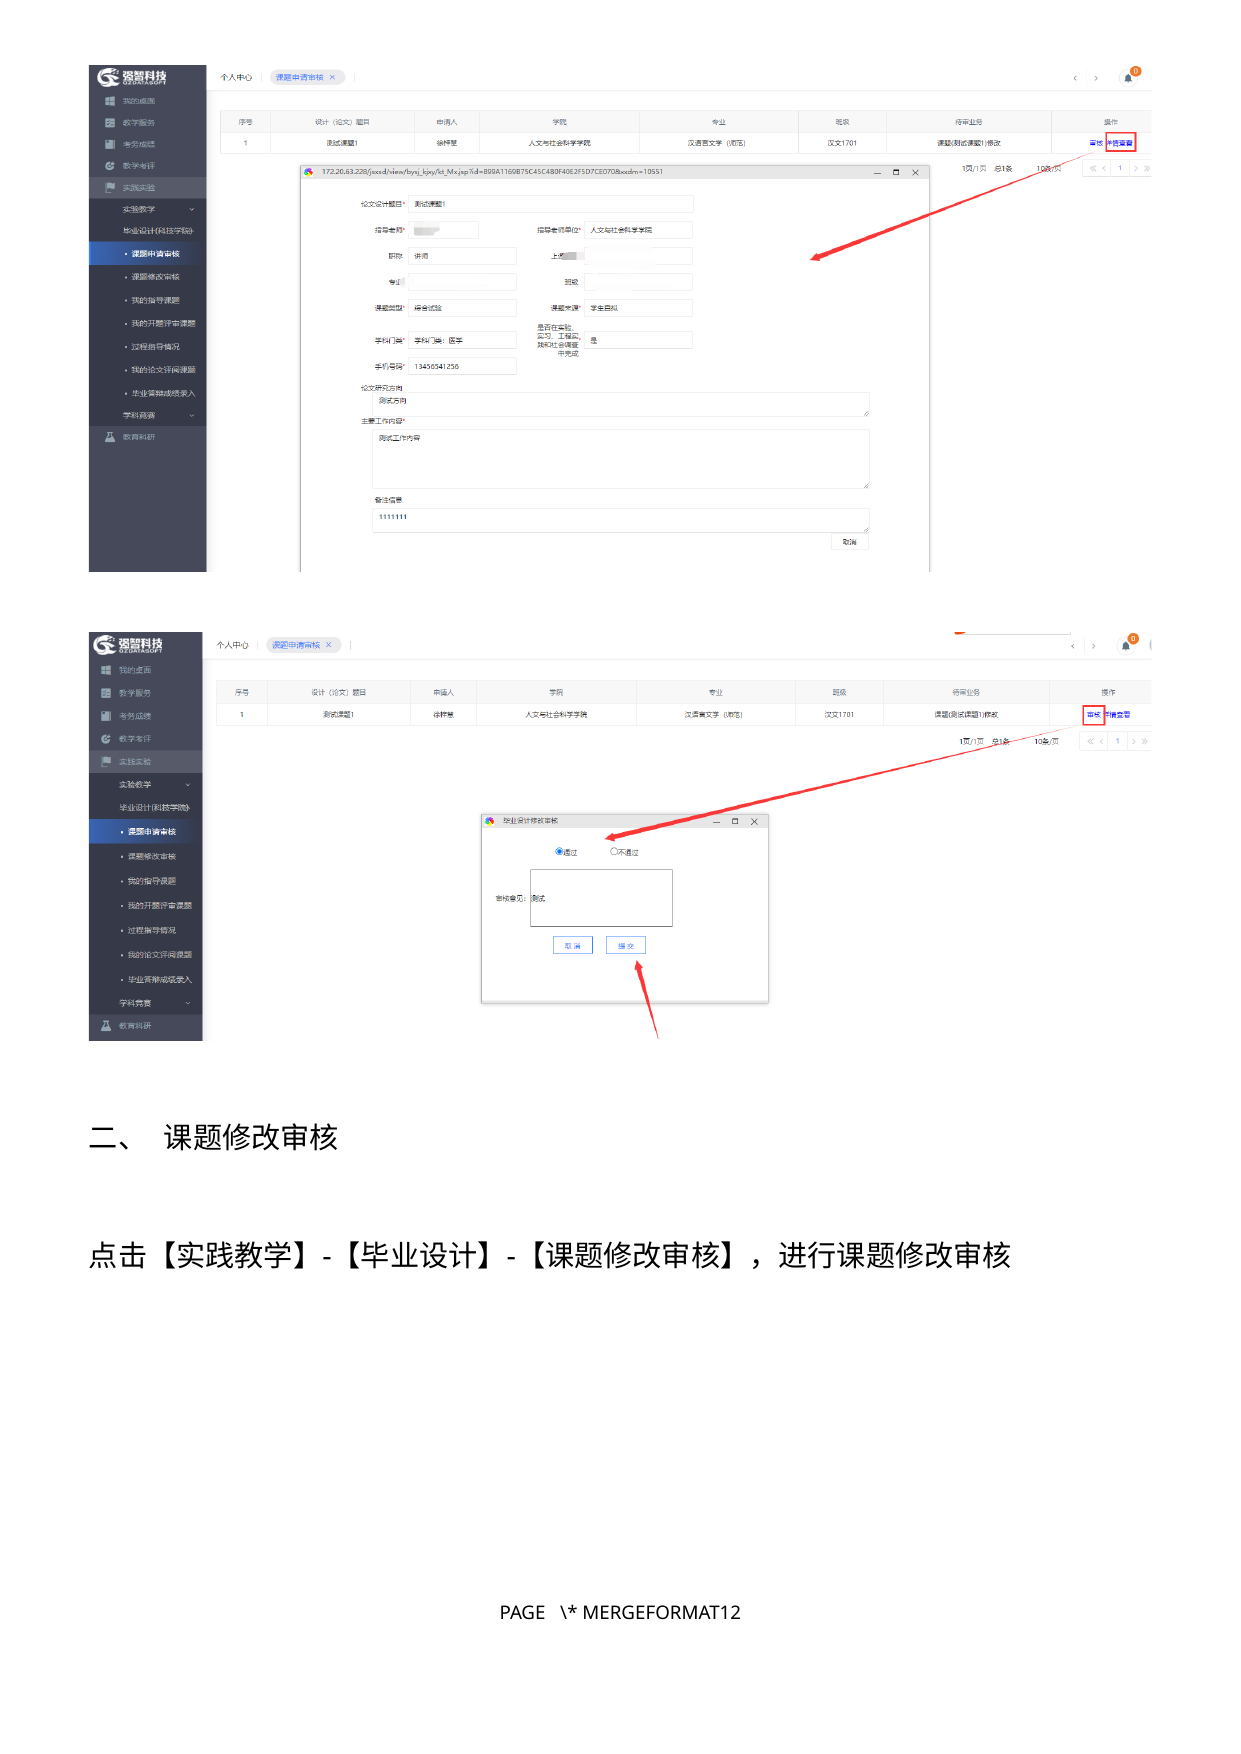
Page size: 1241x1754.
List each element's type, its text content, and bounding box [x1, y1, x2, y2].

picture [88, 65, 1152, 572]
list 课题修改审核 [89, 1103, 1152, 1168]
text 点击【实践教学】-【毕业设计】-【课题修改审核】，进行课题修改审核 [89, 1221, 1152, 1286]
picture [88, 632, 1152, 1041]
